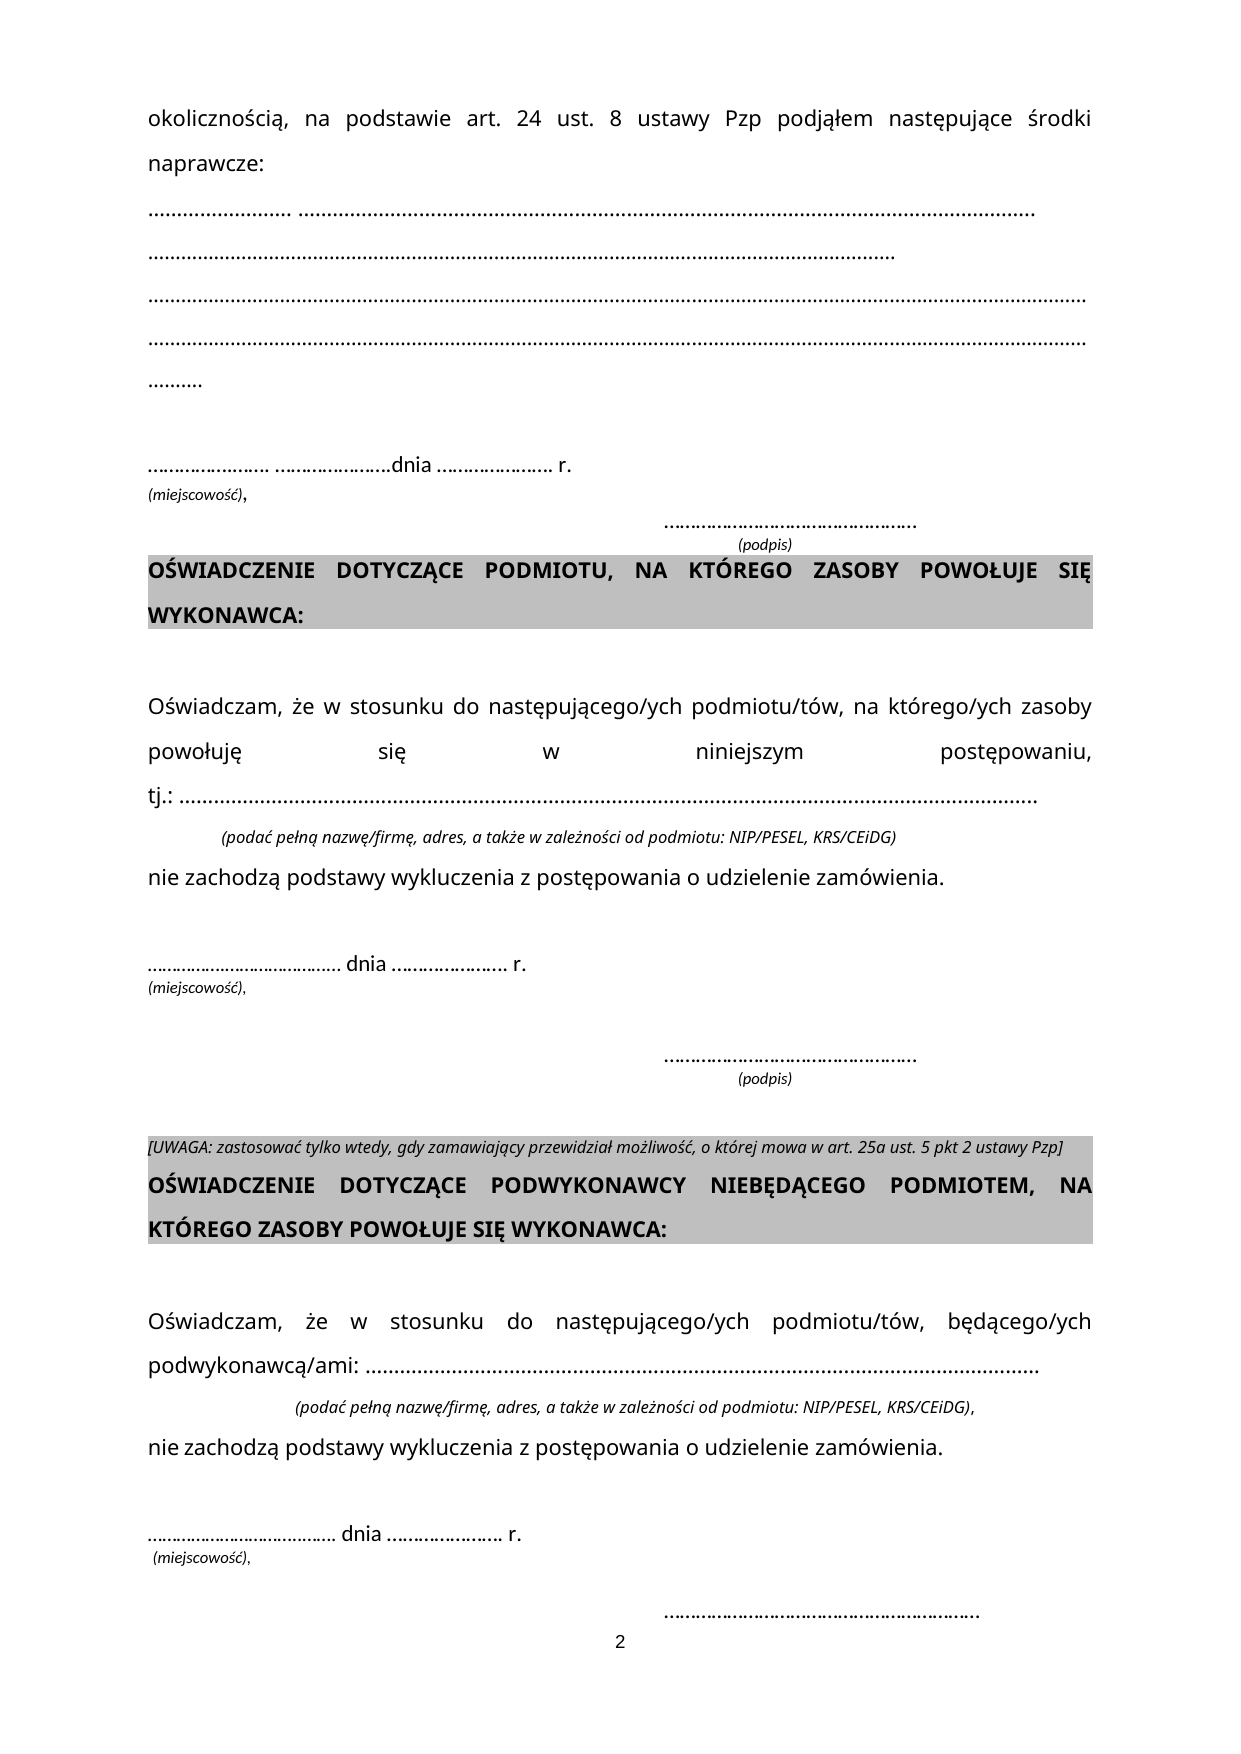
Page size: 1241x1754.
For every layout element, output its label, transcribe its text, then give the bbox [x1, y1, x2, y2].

text …………………………..……. dnia …………………. r. [148, 1519, 1093, 1547]
text OŚWIADCZENIE DOTYCZĄCE PODMIOTU, NA KTÓREGO ZASOBY POWOŁUJE SIĘ WYKONAWCA: [148, 555, 1093, 629]
text nie zachodzą podstawy wykluczenia z postępowania o udzielenie zamówienia. [148, 1432, 1093, 1462]
text (podać pełną nazwę/firmę, adres, a także w zależności od podmiotu: NIP/PESEL, KRS/CEiDG), [148, 1395, 1093, 1418]
text (podpis) [738, 534, 1093, 555]
text (miejscowość), [148, 977, 1093, 998]
text (podpis) [738, 1068, 1093, 1089]
text [UWAGA: zastosować tylko wtedy, gdy zamawiający przewidział możliwość, o której mowa w art. 25a ust. 5 pkt 2 ustawy Pzp] [148, 1136, 1093, 1158]
text ………………………………………… [148, 1040, 1093, 1068]
text Oświadczam, że w stosunku do następującego/ych podmiotu/tów, na którego/ych zasoby powołuję się w niniejszym postępowaniu, tj.: ………………………………………………………………………………………………………………………………….. [148, 691, 1093, 810]
text ………………………………………… [148, 507, 1093, 534]
text …………….…………………... dnia …………………. r. [148, 949, 1093, 977]
text (miejscowość), [148, 478, 1093, 507]
text …………………………………………………………………………………………..…………………...........………………………………………………………………………………………………………………………………………………………………………………………………………………………………………………………………………………………………………………………. [148, 237, 1093, 394]
text (podać pełną nazwę/firmę, adres, a także w zależności od podmiotu: NIP/PESEL, KRS/CEiDG) [148, 825, 1093, 848]
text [148, 103, 1093, 178]
text ……………………. ……………………………………………………………………………………………………………….. [148, 193, 1093, 223]
text nie zachodzą podstawy wykluczenia z postępowania o udzielenie zamówienia. [148, 862, 1093, 892]
text …………………………………………………… [664, 1596, 1093, 1624]
text (miejscowość), [148, 1547, 1093, 1568]
text …………….……. ………………….dnia …………………. r. [148, 451, 1093, 478]
text OŚWIADCZENIE DOTYCZĄCE PODWYKONAWCY NIEBĘDĄCEGO PODMIOTEM, NA KTÓREGO ZASOBY POWOŁUJE SIĘ WYKONAWCA: [148, 1169, 1093, 1244]
text Oświadczam, że w stosunku do następującego/ych podmiotu/tów, będącego/ych podwykonawcą/ami: ……………………………………………………………………..….…………………………… [148, 1306, 1093, 1380]
